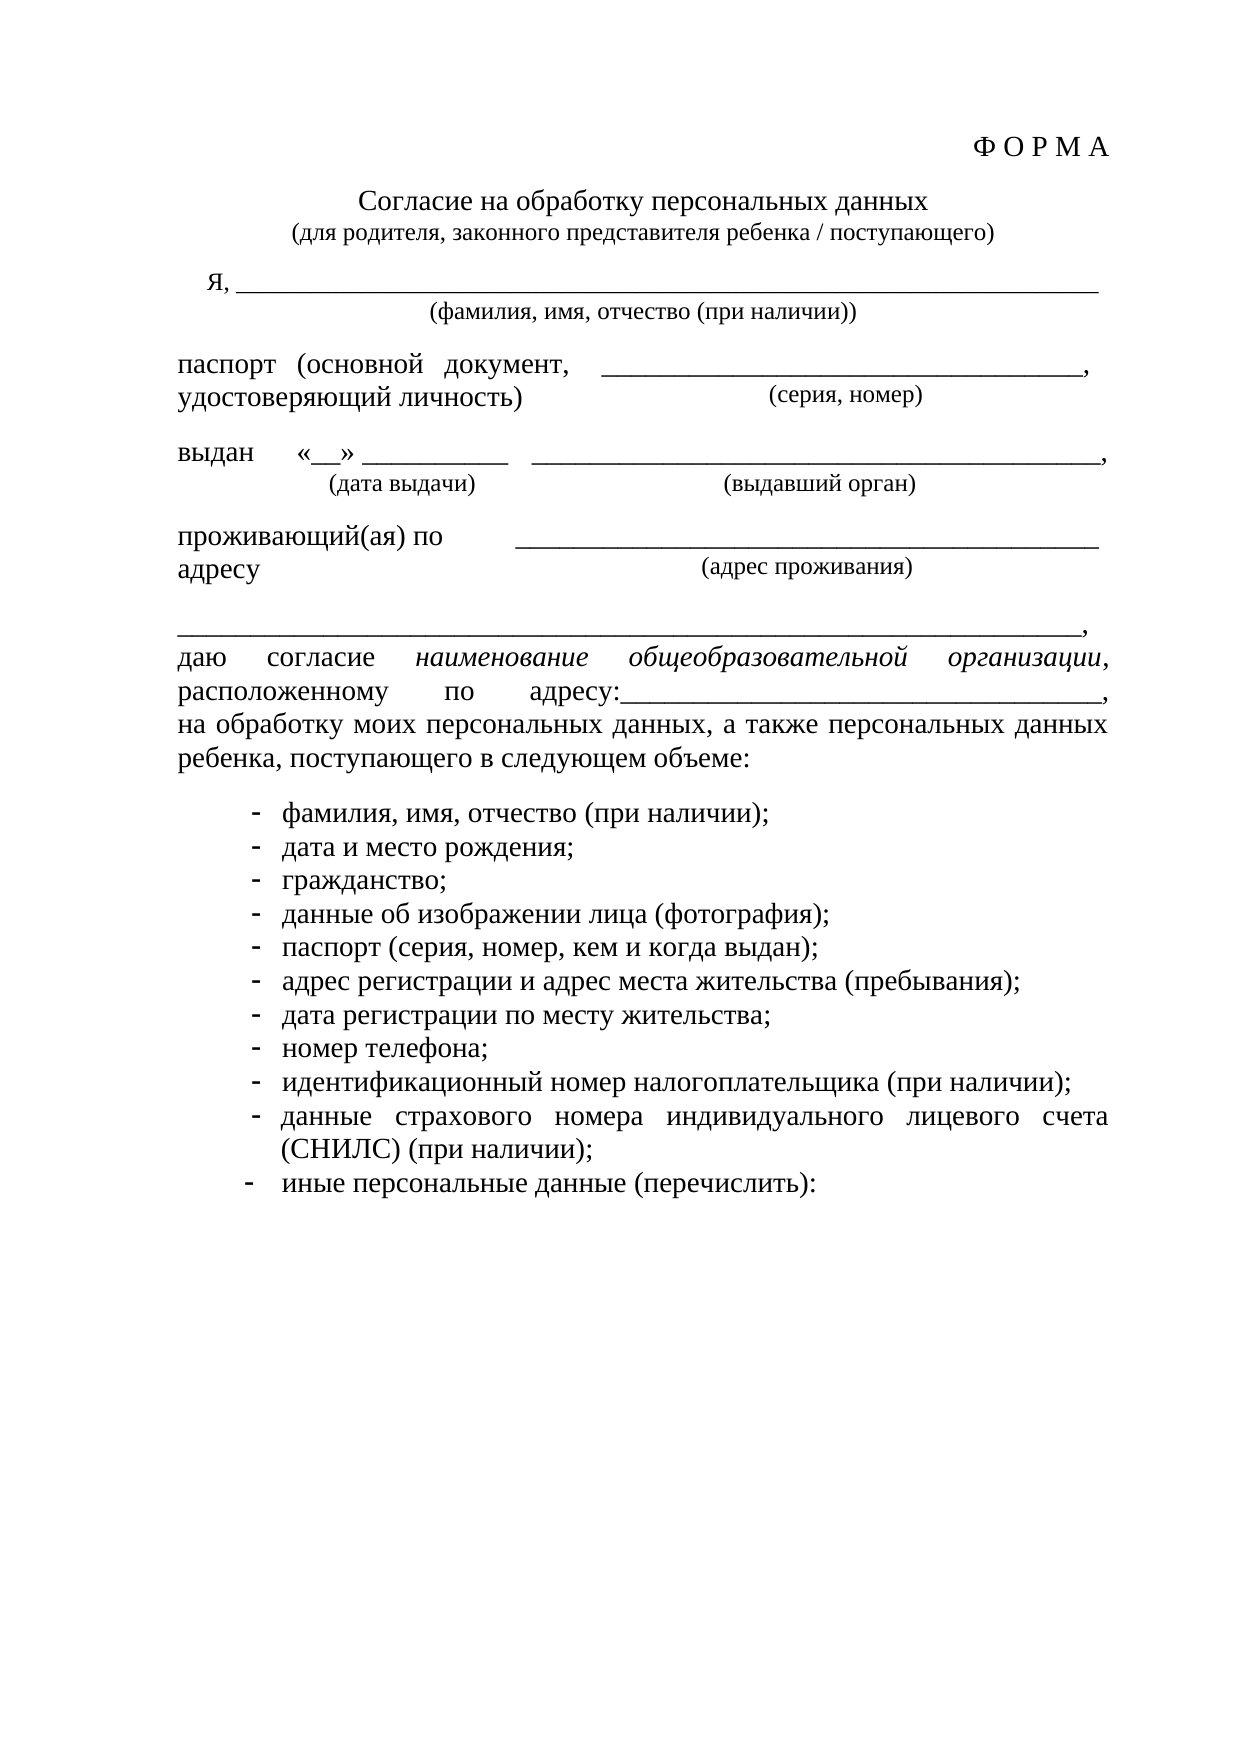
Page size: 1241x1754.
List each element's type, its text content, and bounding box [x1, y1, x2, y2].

table_cell Согласие на обработку персональных данных (для родителя, законного представителя ребенка / поступающего) [171, 173, 1116, 256]
table_cell проживающий(ая) по адресу [171, 507, 498, 595]
table_header Ф О Р М А [171, 118, 1116, 173]
table_cell ________________________________________ (адрес проживания) [499, 507, 1116, 595]
table_cell паспорт (основной документ, удостоверяющий личность) [171, 335, 576, 423]
table_cell ______________________________________________________________, даю согласие наименование общеобразовательной организации, расположенному по адресу:_________________________________, на обработку моих персональных данных, а также персональных данных ребенка, поступающего в следующем объеме: [171, 595, 1116, 784]
table_cell фамилия, имя, отчество (при наличии); дата и место рождения; гражданство; данные об изображении лица (фотография); паспорт (серия, номер, кем и когда выдан); адрес регистрации и адрес места жительства (пребывания); дата регистрации по месту жительства; номер телефона; идентификационный номер налогоплательщика (при наличии); данные страхового номера индивидуального лицевого счета (СНИЛС) (при наличии); иные персональные данные (перечислить): [171, 784, 1116, 1209]
table_cell «__» __________ (дата выдачи) [281, 424, 524, 507]
table_cell _________________________________, (серия, номер) [576, 335, 1116, 423]
table_cell _______________________________________, (выдавший орган) [524, 424, 1116, 507]
table_cell Я, _____________________________________________________________________ (фамилия, имя, отчество (при наличии)) [171, 256, 1116, 335]
table_cell выдан [171, 424, 281, 507]
